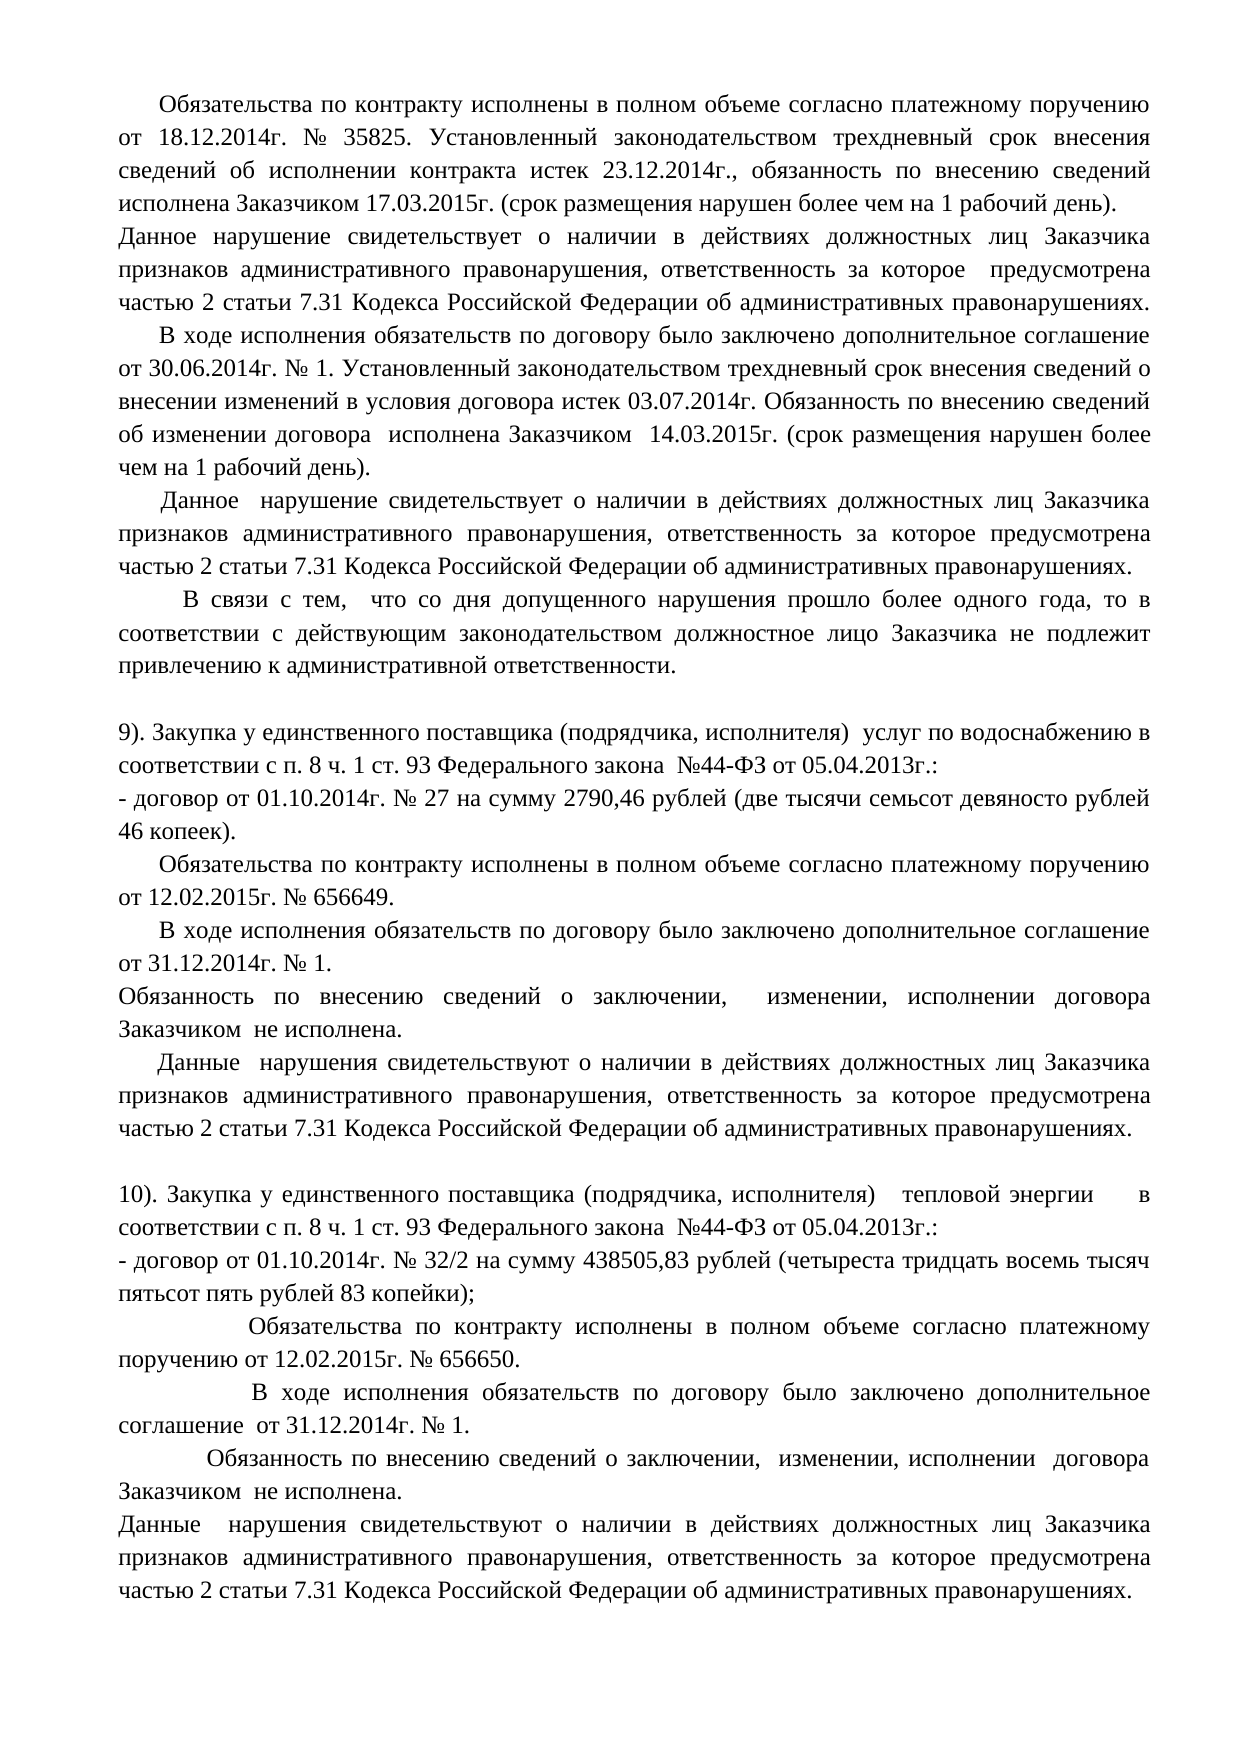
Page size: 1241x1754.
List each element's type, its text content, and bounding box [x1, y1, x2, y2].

text Данные нарушения свидетельствуют о наличии в действиях должностных лиц Заказчика признаков административного правонарушения, ответственность за которое предусмотрена частью 2 статьи 7.31 Кодекса Российской Федерации об административных правонарушениях. [118, 1047, 1152, 1142]
text 9). Закупка у единственного поставщика (подрядчика, исполнителя) услуг по водоснабжению в соответствии с п. 8 ч. 1 ст. 93 Федерального закона №44-ФЗ от 05.04.2013г.: [118, 717, 1152, 778]
text Обязательства по контракту исполнены в полном объеме согласно платежному поручению от 18.12.2014г. № 35825. Установленный законодательством трехдневный срок внесения сведений об исполнении контракта истек 23.12.2014г., обязанность по внесению сведений исполнена Заказчиком 17.03.2015г. (срок размещения нарушен более чем на 1 рабочий день). [118, 89, 1152, 216]
text В связи с тем, что со дня допущенного нарушения прошло более одного года, то в соответствии с действующим законодательством должностное лицо Заказчика не подлежит привлечению к административной ответственности. [118, 584, 1152, 679]
text Данное нарушение свидетельствует о наличии в действиях должностных лиц Заказчика признаков административного правонарушения, ответственность за которое предусмотрена частью 2 статьи 7.31 Кодекса Российской Федерации об административных правонарушениях. В ходе исполнения обязательств по договору было заключено дополнительное соглашение от 30.06.2014г. № 1. Установленный законодательством трехдневный срок внесения сведений о внесении изменений в условия договора истек 03.07.2014г. Обязанность по внесению сведений об изменении договора исполнена Заказчиком 14.03.2015г. (срок размещения нарушен более чем на 1 рабочий день). [118, 221, 1152, 481]
text Данные нарушения свидетельствуют о наличии в действиях должностных лиц Заказчика признаков административного правонарушения, ответственность за которое предусмотрена частью 2 статьи 7.31 Кодекса Российской Федерации об административных правонарушениях. [118, 1509, 1152, 1604]
text Обязательства по контракту исполнены в полном объеме согласно платежному поручению от 12.02.2015г. № 656650. [118, 1311, 1152, 1373]
text Обязанность по внесению сведений о заключении, изменении, исполнении договора Заказчиком не исполнена. [118, 981, 1152, 1043]
text 10). Закупка у единственного поставщика (подрядчика, исполнителя) тепловой энергии в соответствии с п. 8 ч. 1 ст. 93 Федерального закона №44-ФЗ от 05.04.2013г.: [118, 1179, 1152, 1241]
text - договор от 01.10.2014г. № 32/2 на сумму 438505,83 рублей (четыреста тридцать восемь тысяч пятьсот пять рублей 83 копейки); [118, 1245, 1152, 1307]
text - договор от 01.10.2014г. № 27 на сумму 2790,46 рублей (две тысячи семьсот девяносто рублей 46 копеек). [118, 783, 1152, 844]
text В ходе исполнения обязательств по договору было заключено дополнительное соглашение от 31.12.2014г. № 1. [118, 915, 1152, 977]
text Обязательства по контракту исполнены в полном объеме согласно платежному поручению от 12.02.2015г. № 656649. [118, 849, 1152, 911]
text Обязанность по внесению сведений о заключении, изменении, исполнении договора Заказчиком не исполнена. [118, 1443, 1152, 1505]
text В ходе исполнения обязательств по договору было заключено дополнительное соглашение от 31.12.2014г. № 1. [118, 1377, 1152, 1439]
